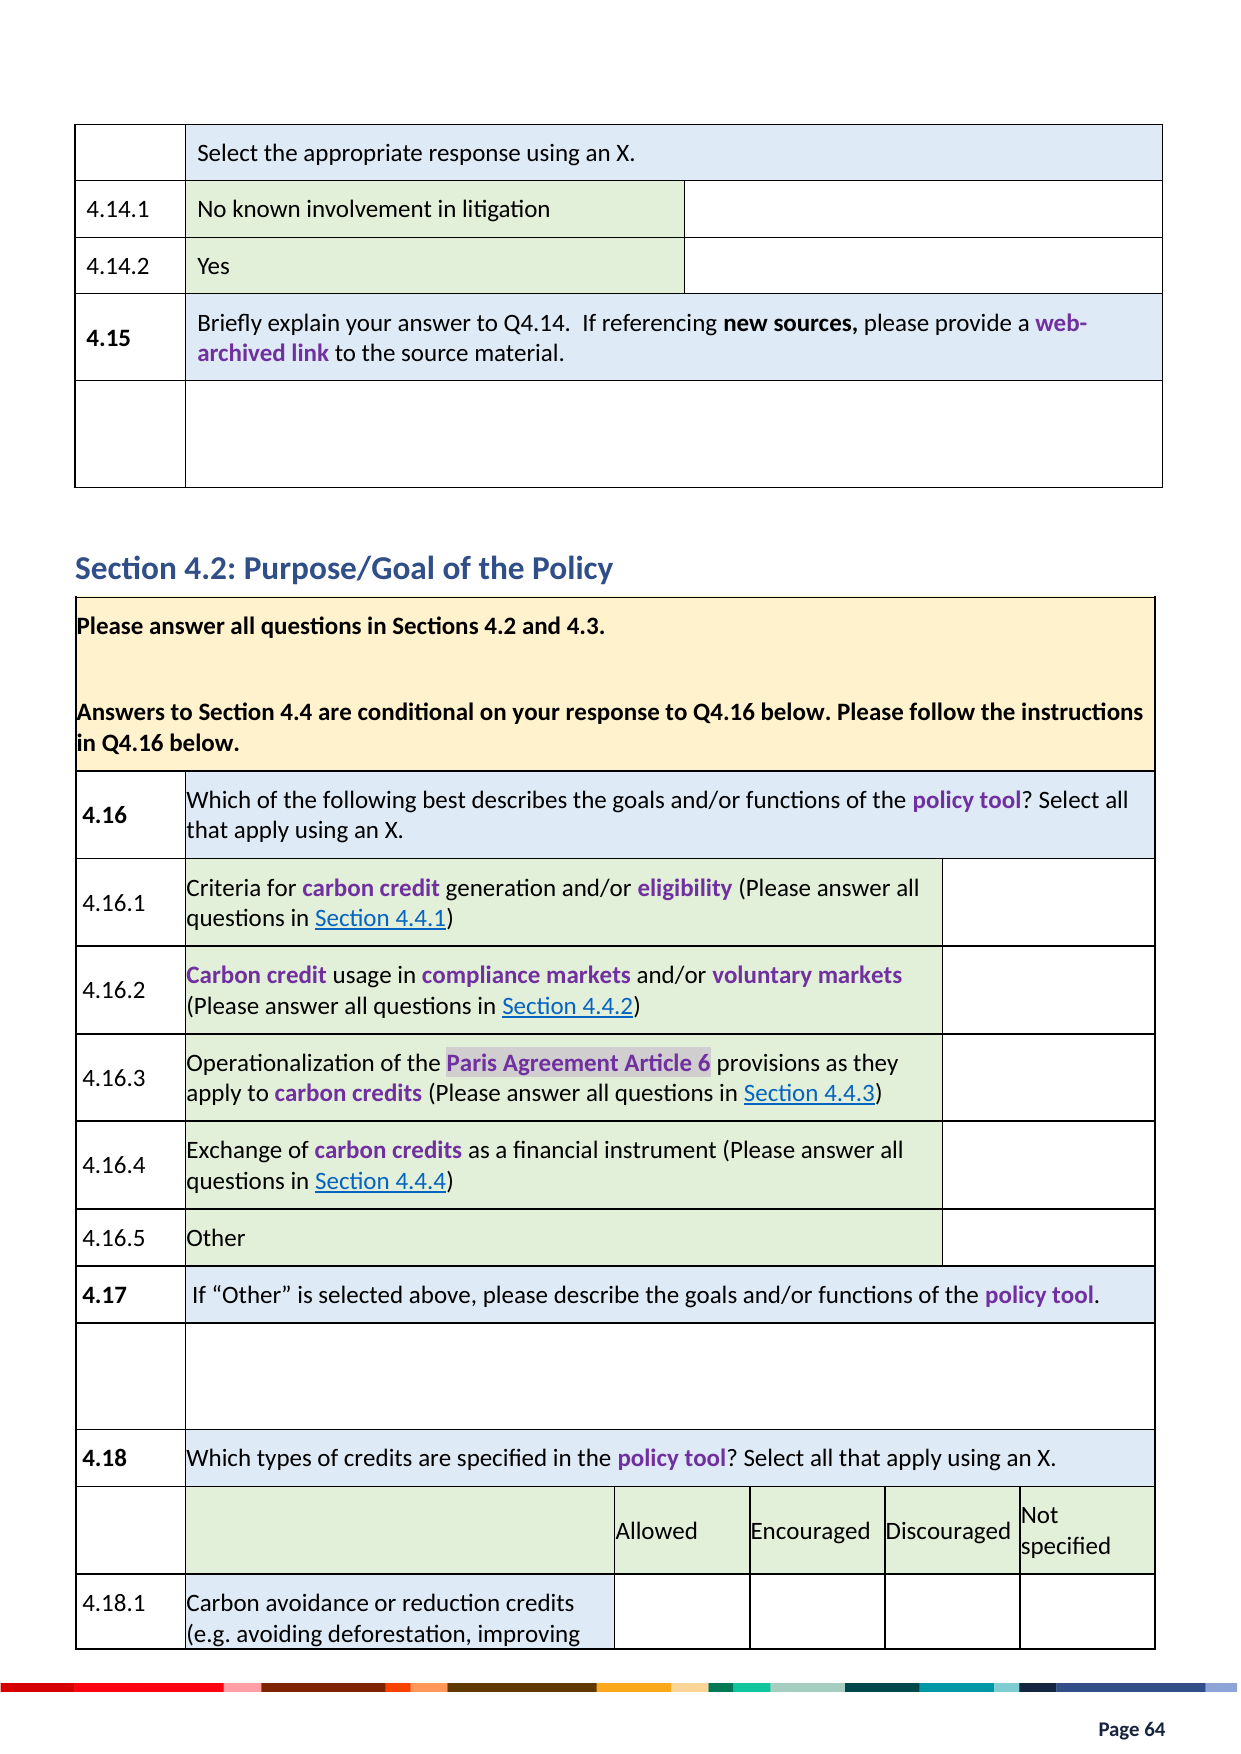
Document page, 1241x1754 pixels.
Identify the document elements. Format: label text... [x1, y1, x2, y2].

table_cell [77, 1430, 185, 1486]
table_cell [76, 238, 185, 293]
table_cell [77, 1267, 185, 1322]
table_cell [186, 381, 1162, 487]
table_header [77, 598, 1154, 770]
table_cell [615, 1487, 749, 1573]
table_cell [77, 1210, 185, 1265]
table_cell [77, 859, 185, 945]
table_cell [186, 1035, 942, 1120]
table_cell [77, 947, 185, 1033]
picture [0, 1683, 1236, 1692]
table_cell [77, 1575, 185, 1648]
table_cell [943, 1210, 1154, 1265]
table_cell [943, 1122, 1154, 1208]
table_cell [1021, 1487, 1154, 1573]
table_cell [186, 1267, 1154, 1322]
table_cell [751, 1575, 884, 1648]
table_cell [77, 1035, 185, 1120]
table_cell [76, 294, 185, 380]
subtitle Section 4.2: Purpose/Goal of the Policy [75, 547, 1165, 588]
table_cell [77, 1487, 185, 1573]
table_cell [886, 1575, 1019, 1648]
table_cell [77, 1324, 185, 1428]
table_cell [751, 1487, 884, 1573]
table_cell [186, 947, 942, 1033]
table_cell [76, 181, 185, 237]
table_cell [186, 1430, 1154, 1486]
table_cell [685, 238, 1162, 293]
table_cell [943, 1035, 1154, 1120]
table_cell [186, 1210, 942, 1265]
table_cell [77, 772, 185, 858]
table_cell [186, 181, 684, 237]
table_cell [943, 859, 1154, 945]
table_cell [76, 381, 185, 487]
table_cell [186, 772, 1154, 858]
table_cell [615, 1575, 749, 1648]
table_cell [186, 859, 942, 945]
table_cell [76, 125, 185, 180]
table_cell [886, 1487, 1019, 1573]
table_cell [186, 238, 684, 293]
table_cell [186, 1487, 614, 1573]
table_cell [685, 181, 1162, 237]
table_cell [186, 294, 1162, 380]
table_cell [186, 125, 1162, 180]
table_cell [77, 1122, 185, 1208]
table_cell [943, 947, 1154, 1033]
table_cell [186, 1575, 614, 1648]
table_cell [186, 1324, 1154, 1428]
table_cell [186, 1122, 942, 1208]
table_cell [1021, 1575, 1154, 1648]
